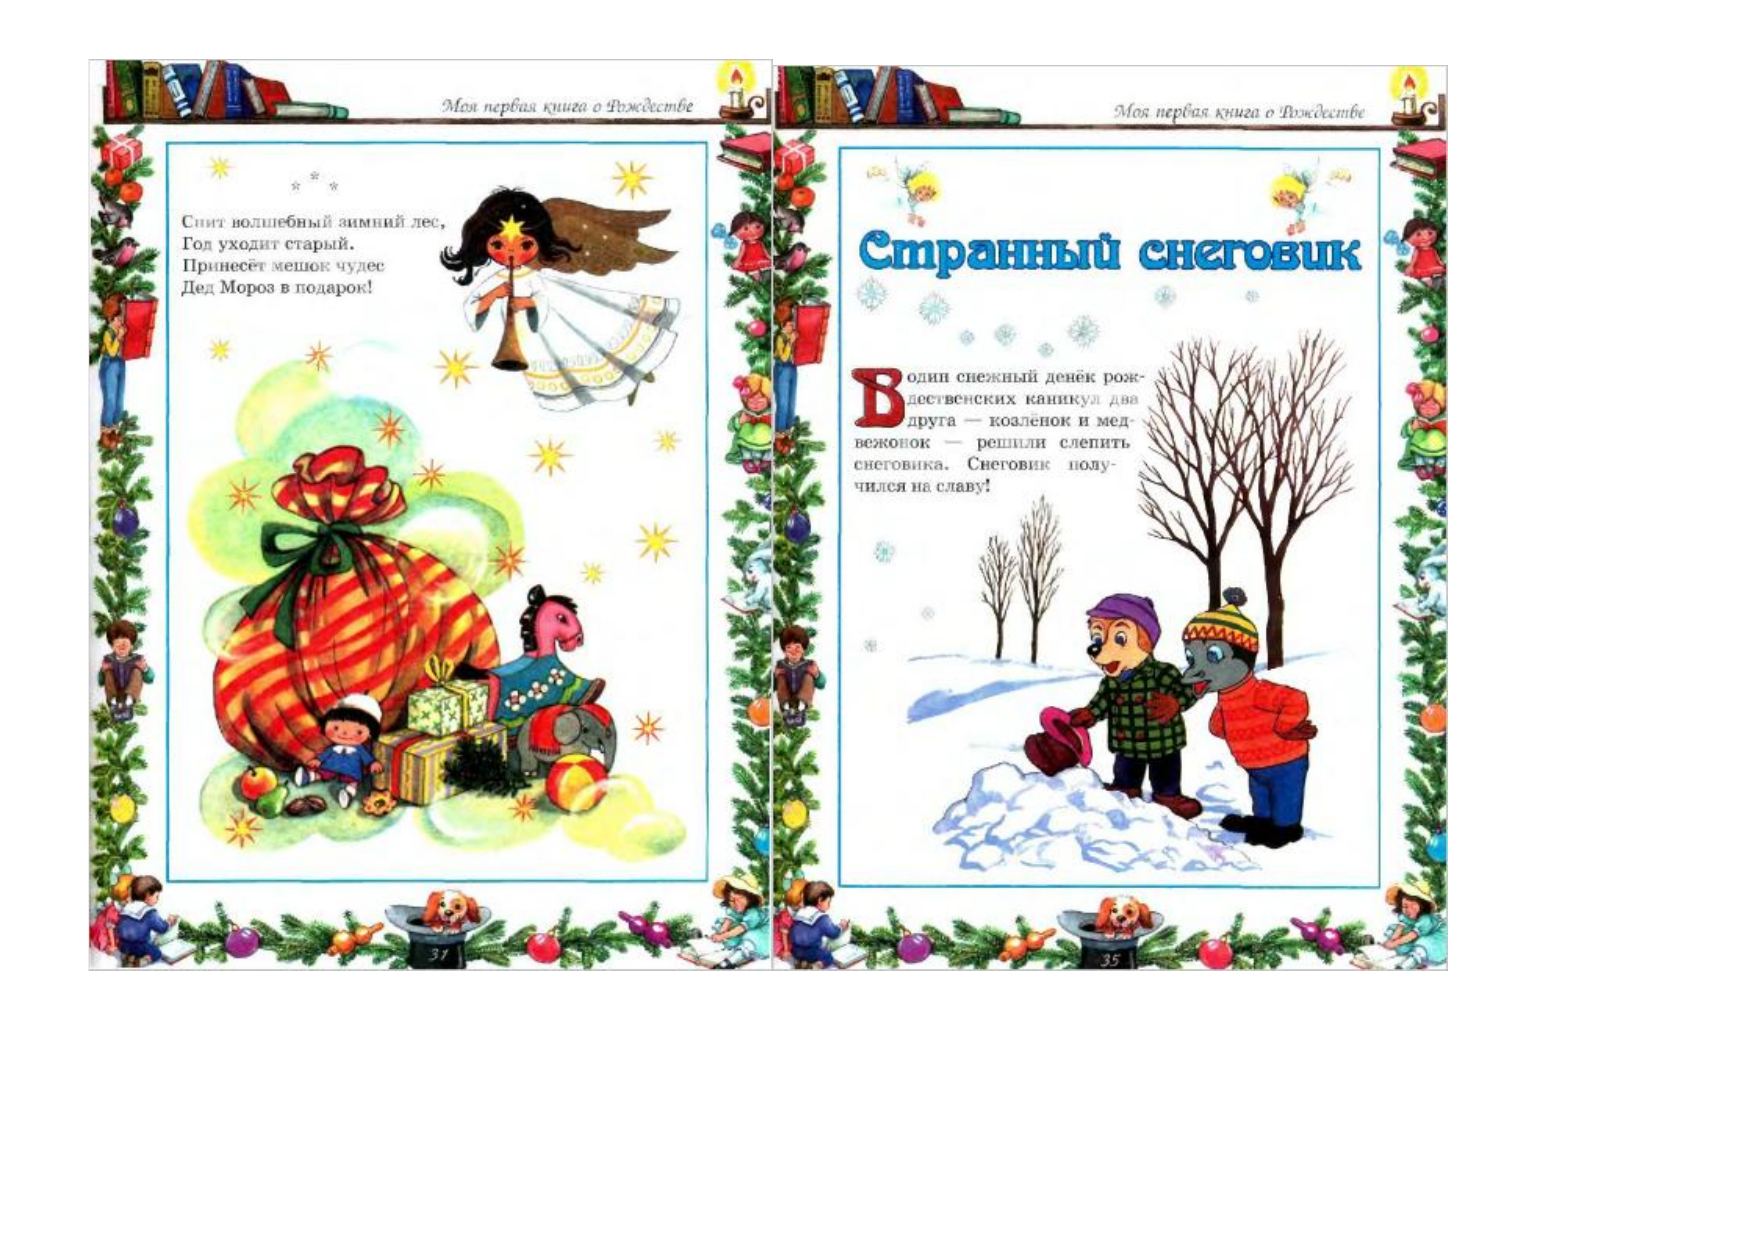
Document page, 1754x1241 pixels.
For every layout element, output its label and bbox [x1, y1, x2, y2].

picture [88, 59, 1448, 971]
